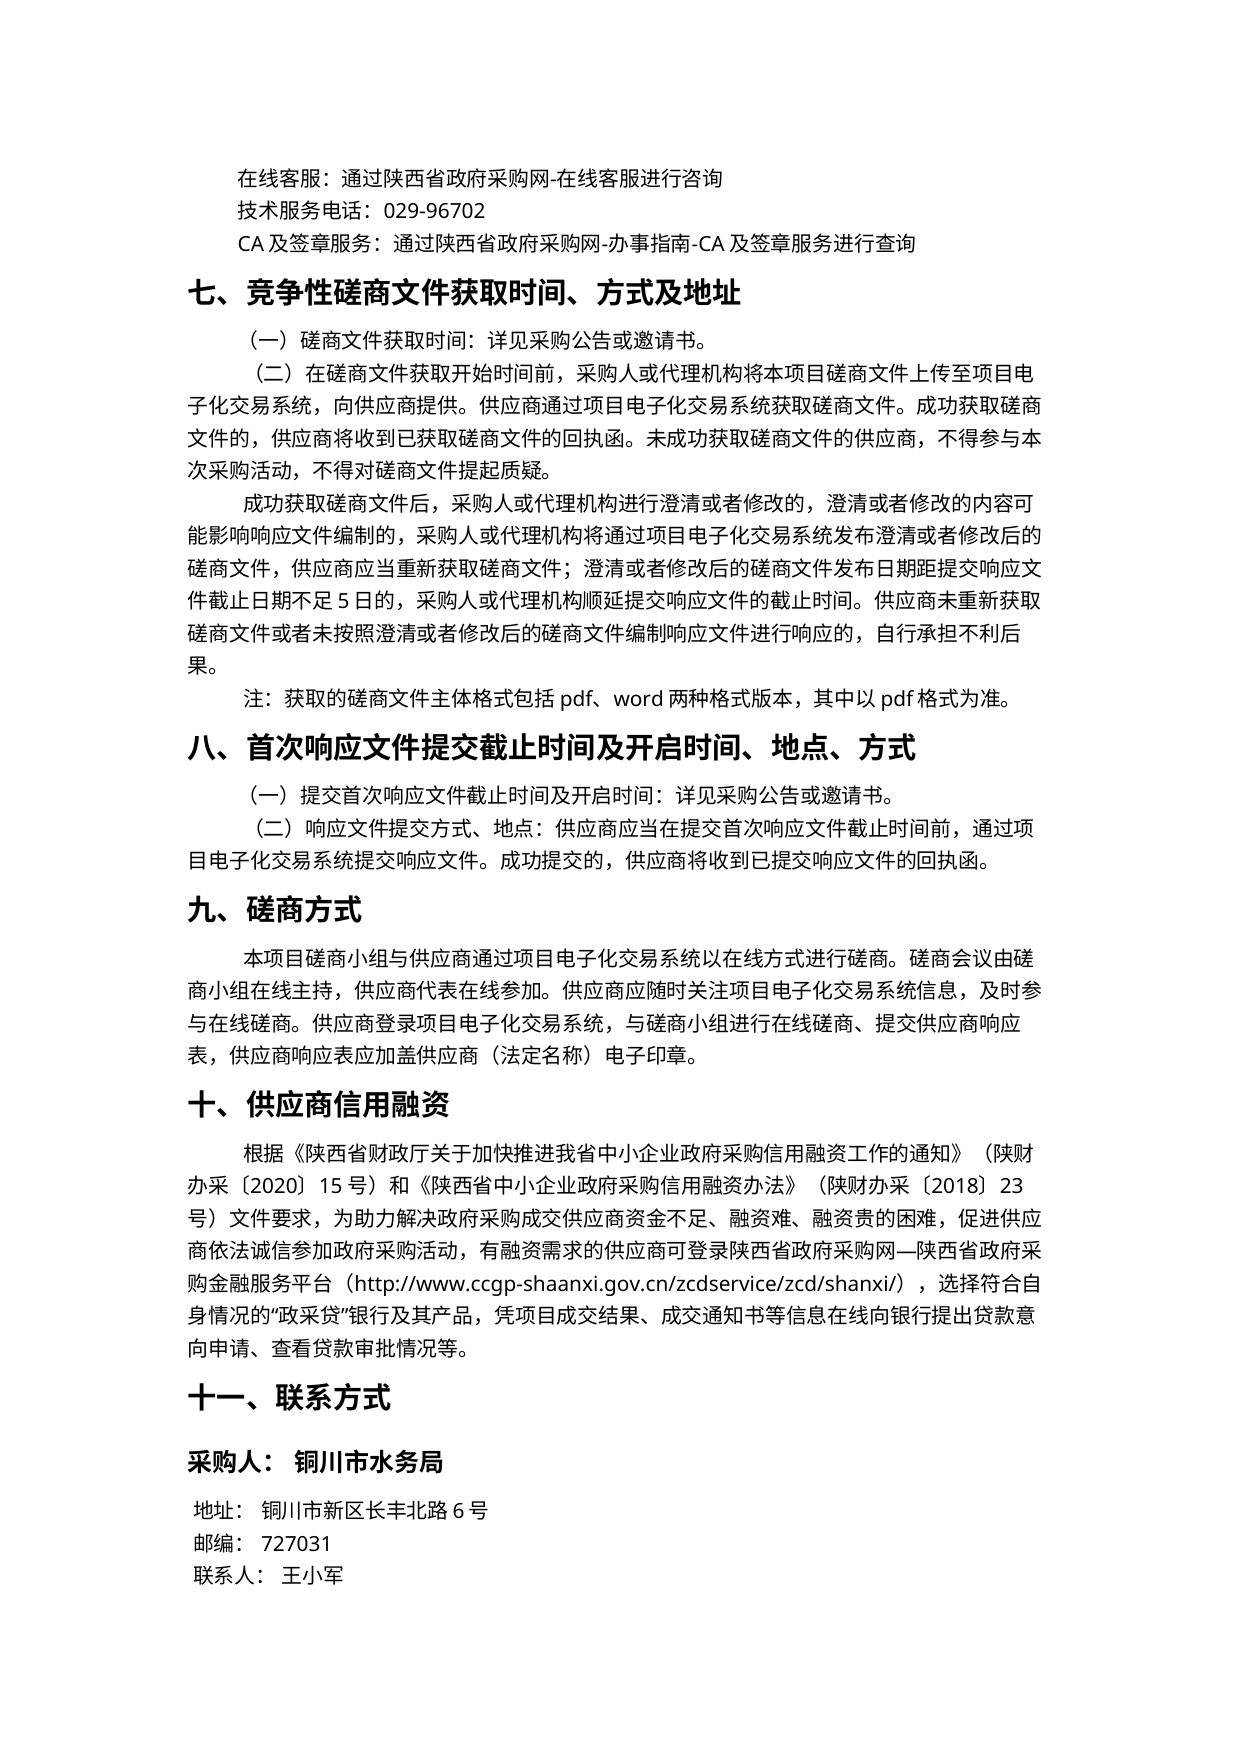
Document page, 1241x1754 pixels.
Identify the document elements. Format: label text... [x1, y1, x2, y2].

text 十一、联系方式 [187, 1364, 1053, 1429]
text 成功获取磋商文件后，采购人或代理机构进行澄清或者修改的，澄清或者修改的内容可能影响响应文件编制的，采购人或代理机构将通过项目电子化交易系统发布澄清或者修改后的磋商文件，供应商应当重新获取磋商文件；澄清或者修改后的磋商文件发布日期距提交响应文件截止日期不足5日的，采购人或代理机构顺延提交响应文件的截止时间。供应商未重新获取磋商文件或者未按照澄清或者修改后的磋商文件编制响应文件进行响应的，自行承担不利后果。 [187, 487, 1053, 682]
text CA及签章服务：通过陕西省政府采购网-办事指南-CA及签章服务进行查询 [187, 227, 1053, 259]
text 八、首次响应文件提交截止时间及开启时间、地点、方式 [187, 714, 1053, 779]
text （二）在磋商文件获取开始时间前，采购人或代理机构将本项目磋商文件上传至项目电子化交易系统，向供应商提供。供应商通过项目电子化交易系统获取磋商文件。成功获取磋商文件的，供应商将收到已获取磋商文件的回执函。未成功获取磋商文件的供应商，不得参与本次采购活动，不得对磋商文件提起质疑。 [187, 357, 1053, 487]
text 采购人： 铜川市水务局 [187, 1429, 1053, 1494]
text 七、竞争性磋商文件获取时间、方式及地址 [187, 259, 1053, 324]
text （一）提交首次响应文件截止时间及开启时间：详见采购公告或邀请书。 [187, 779, 1053, 812]
text 根据《陕西省财政厅关于加快推进我省中小企业政府采购信用融资工作的通知》（陕财办采〔2020〕15 号）和《陕西省中小企业政府采购信用融资办法》（陕财办采〔2018〕23 号）文件要求，为助力解决政府采购成交供应商资金不足、融资难、融资贵的困难，促进供应商依法诚信参加政府采购活动，有融资需求的供应商可登录陕西省政府采购网—陕西省政府采购金融服务平台（http://www.ccgp-shaanxi.gov.cn/zcdservice/zcd/shanxi/），选择符合自身情况的“政采贷”银行及其产品，凭项目成交结果、成交通知书等信息在线向银行提出贷款意向申请、查看贷款审批情况等。 [187, 1137, 1053, 1364]
text 联系人： 王小军 [187, 1559, 1053, 1592]
text 本项目磋商小组与供应商通过项目电子化交易系统以在线方式进行磋商。磋商会议由磋商小组在线主持，供应商代表在线参加。供应商应随时关注项目电子化交易系统信息，及时参与在线磋商。供应商登录项目电子化交易系统，与磋商小组进行在线磋商、提交供应商响应表，供应商响应表应加盖供应商（法定名称）电子印章。 [187, 942, 1053, 1072]
text 注：获取的磋商文件主体格式包括pdf、word两种格式版本，其中以pdf格式为准。 [187, 682, 1053, 714]
text 技术服务电话：029-96702 [187, 194, 1053, 227]
text （一）磋商文件获取时间：详见采购公告或邀请书。 [187, 324, 1053, 357]
text 在线客服：通过陕西省政府采购网-在线客服进行咨询 [187, 162, 1053, 194]
text 九、磋商方式 [187, 877, 1053, 942]
text 地址： 铜川市新区长丰北路6号 [187, 1494, 1053, 1527]
text （二）响应文件提交方式、地点：供应商应当在提交首次响应文件截止时间前，通过项目电子化交易系统提交响应文件。成功提交的，供应商将收到已提交响应文件的回执函。 [187, 812, 1053, 877]
text 十、供应商信用融资 [187, 1072, 1053, 1137]
text 邮编： 727031 [187, 1527, 1053, 1559]
